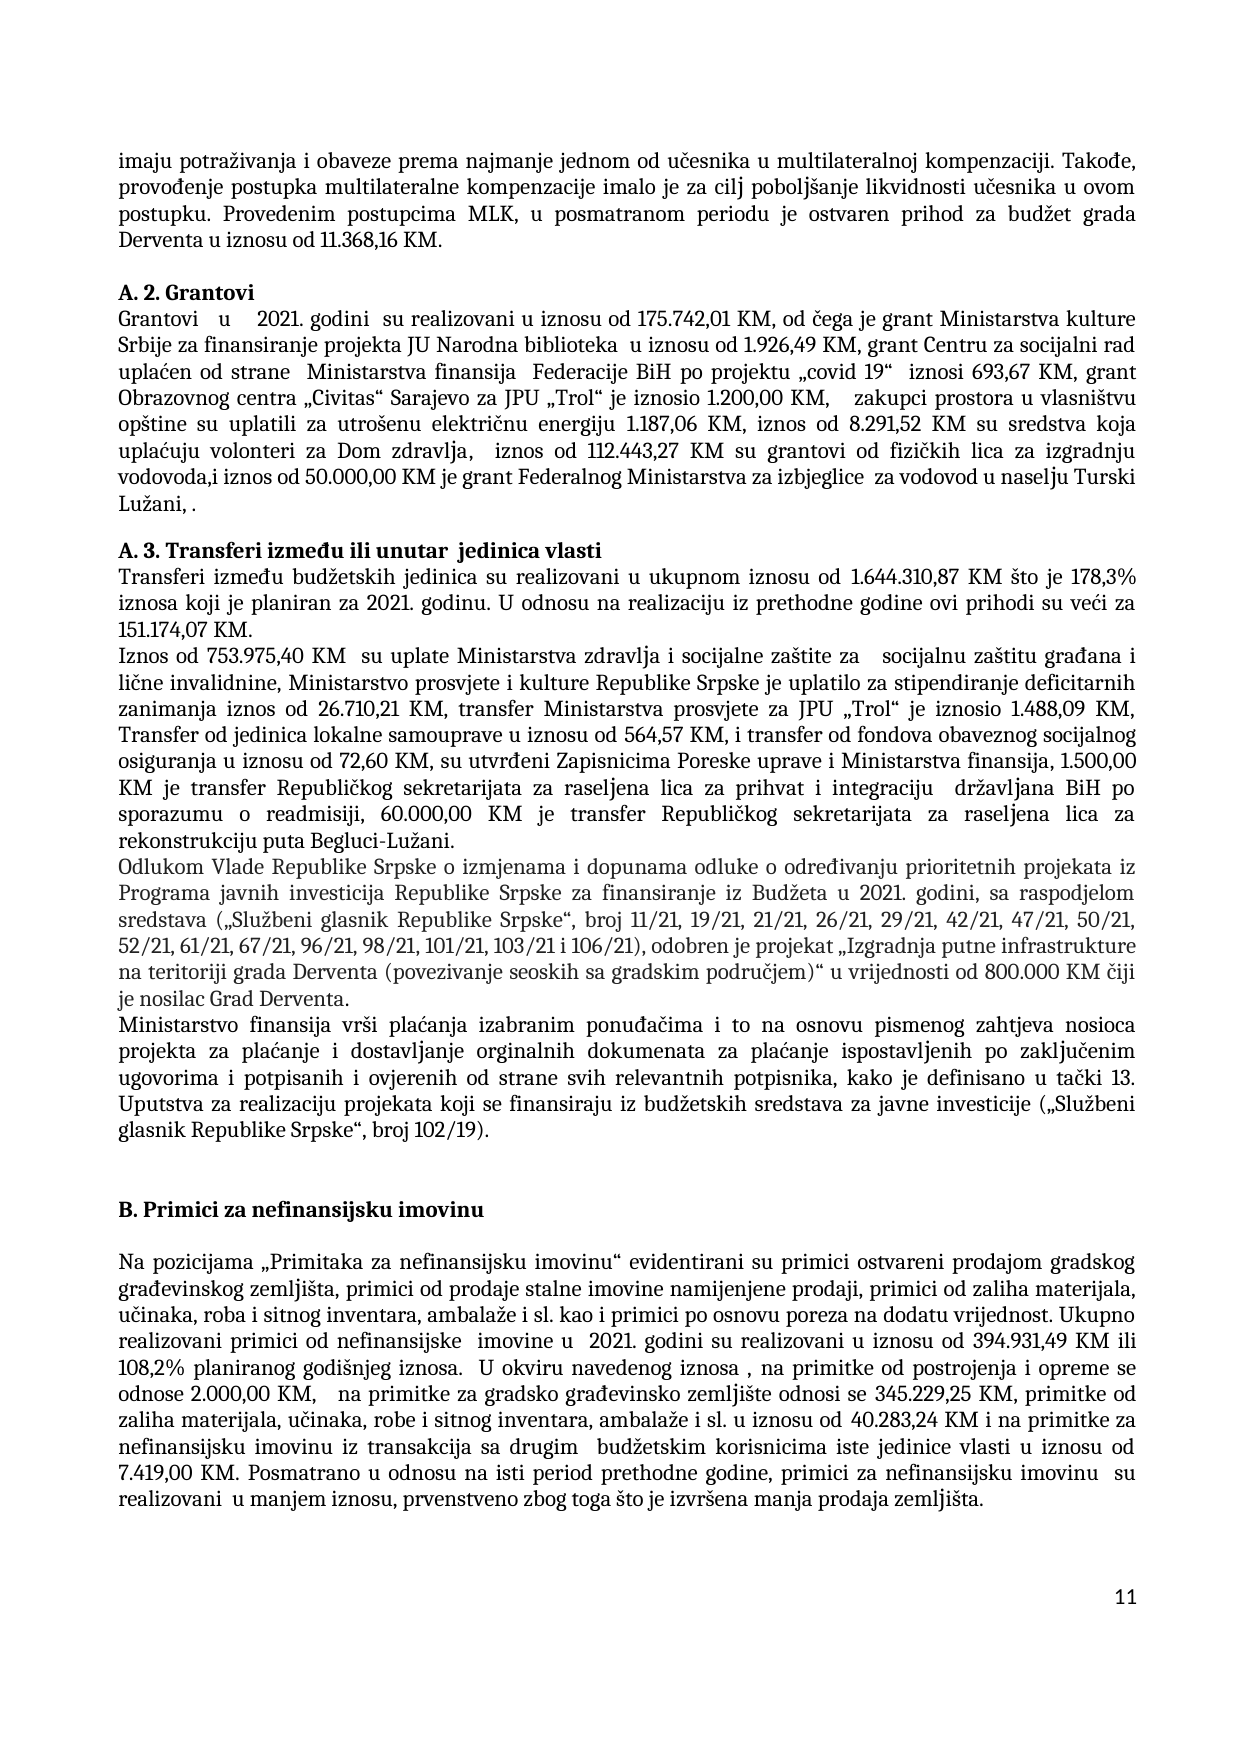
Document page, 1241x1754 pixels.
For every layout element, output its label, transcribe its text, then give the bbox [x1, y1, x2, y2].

title Ministarstvo finansija vrši plaćanja izabranim ponuđačima i to na osnovu pismenog zahtjeva nosioca projekta za plaćanje i dostavlјanje orginalnih dokumenata za plaćanje ispostavlјenih po zaklјučenim ugovorima i potpisanih i ovjerenih od strane svih relevantnih potpisnika, kako je definisano u tački 13. Uputstva za realizaciju projekata koji se finansiraju iz budžetskih sredstava za javne investicije („Službeni glasnik Republike Srpske“, broj 102/19). [118, 1012, 1137, 1144]
text A. 2. Grantovi [118, 279, 1137, 306]
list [118, 148, 1137, 253]
title Transferi između budžetskih jedinica su realizovani u ukupnom iznosu od 1.644.310,87 KM što je 178,3% iznosa koji je planiran za 2021. godinu. U odnosu na realizaciju iz prethodne godine ovi prihodi su veći za 151.174,07 KM. [118, 564, 1137, 643]
title Na pozicijama „Primitaka za nefinansijsku imovinu“ evidentirani su primici ostvareni prodajom gradskog građevinskog zemlјišta, primici od prodaje stalne imovine namijenjene prodaji, primici od zaliha materijala, učinaka, roba i sitnog inventara, ambalaže i sl. kao i primici po osnovu poreza na dodatu vrijednost. Ukupno realizovani primici od nefinansijske imovine u 2021. godini su realizovani u iznosu od 394.931,49 KM ili 108,2% planiranog godišnjeg iznosa. U okviru navedenog iznosa , na primitke od postrojenja i opreme se odnose 2.000,00 KM, na primitke za gradsko građevinsko zemlјište odnosi se 345.229,25 KM, primitke od zaliha materijala, učinaka, robe i sitnog inventara, ambalaže i sl. u iznosu od 40.283,24 KM i na primitke za nefinansijsku imovinu iz transakcija sa drugim budžetskim korisnicima iste jedinice vlasti u iznosu od 7.419,00 KM. Posmatrano u odnosu na isti period prethodne godine, primici za nefinansijsku imovinu su realizovani u manjem iznosu, prvenstveno zbog toga što je izvršena manja prodaja zemlјišta. [118, 1249, 1137, 1513]
title Iznos od 753.975,40 KM su uplate Ministarstva zdravlјa i socijalne zaštite za socijalnu zaštitu građana i lične invalidnine, Ministarstvo prosvjete i kulture Republike Srpske je uplatilo za stipendiranje deficitarnih zanimanja iznos od 26.710,21 KM, transfer Ministarstva prosvjete za JPU „Trol“ je iznosio 1.488,09 KM, Transfer od jedinica lokalne samouprave u iznosu od 564,57 KM, i transfer od fondova obaveznog socijalnog osiguranja u iznosu od 72,60 KM, su utvrđeni Zapisnicima Poreske uprave i Ministarstva finansija, 1.500,00 KM je transfer Republičkog sekretarijata za raselјena lica za prihvat i integraciju državlјana BiH po sporazumu o readmisiji, 60.000,00 KM je transfer Republičkog sekretarijata za raselјena lica za rekonstrukciju puta Begluci-Lužani. [118, 643, 1137, 854]
text Grantovi u 2021. godini su realizovani u iznosu od 175.742,01 KM, od čega je grant Ministarstva kulture Srbije za finansiranje projekta JU Narodna biblioteka u iznosu od 1.926,49 KM, grant Centru za socijalni rad uplaćen od strane Ministarstva finansija Federacije BiH po projektu „covid 19“ iznosi 693,67 KM, grant Obrazovnog centra „Civitas“ Sarajevo za JPU „Trol“ je iznosio 1.200,00 KM, zakupci prostora u vlasništvu opštine su uplatili za utrošenu električnu energiju 1.187,06 KM, iznos od 8.291,52 KM su sredstva koja uplaćuju volonteri za Dom zdravlјa, iznos od 112.443,27 KM su grantovi od fizičkih lica za izgradnju vodovoda,i iznos od 50.000,00 KM je grant Federalnog Ministarstva za izbjeglice za vodovod u naselјu Turski Lužani, . [118, 306, 1137, 517]
text A. 3. Transferi između ili unutar jedinica vlasti [118, 537, 1137, 564]
title Odlukom Vlade Republike Srpske o izmjenama i dopunama odluke o određivanju prioritetnih projekata iz Programa javnih investicija Republike Srpske za finansiranje iz Budžeta u 2021. godini, sa raspodjelom sredstava („Službeni glasnik Republike Srpske“, broj 11/21, 19/21, 21/21, 26/21, 29/21, 42/21, 47/21, 50/21, 52/21, 61/21, 67/21, 96/21, 98/21, 101/21, 103/21 i 106/21), odobren je projekat „Izgradnja putne infrastrukture na teritoriji grada Derventa (povezivanje seoskih sa gradskim područjem)“ u vrijednosti od 800.000 KM čiji je nosilac Grad Derventa. [118, 854, 1137, 1012]
title B. Primici za nefinansijsku imovinu [118, 1196, 1137, 1223]
